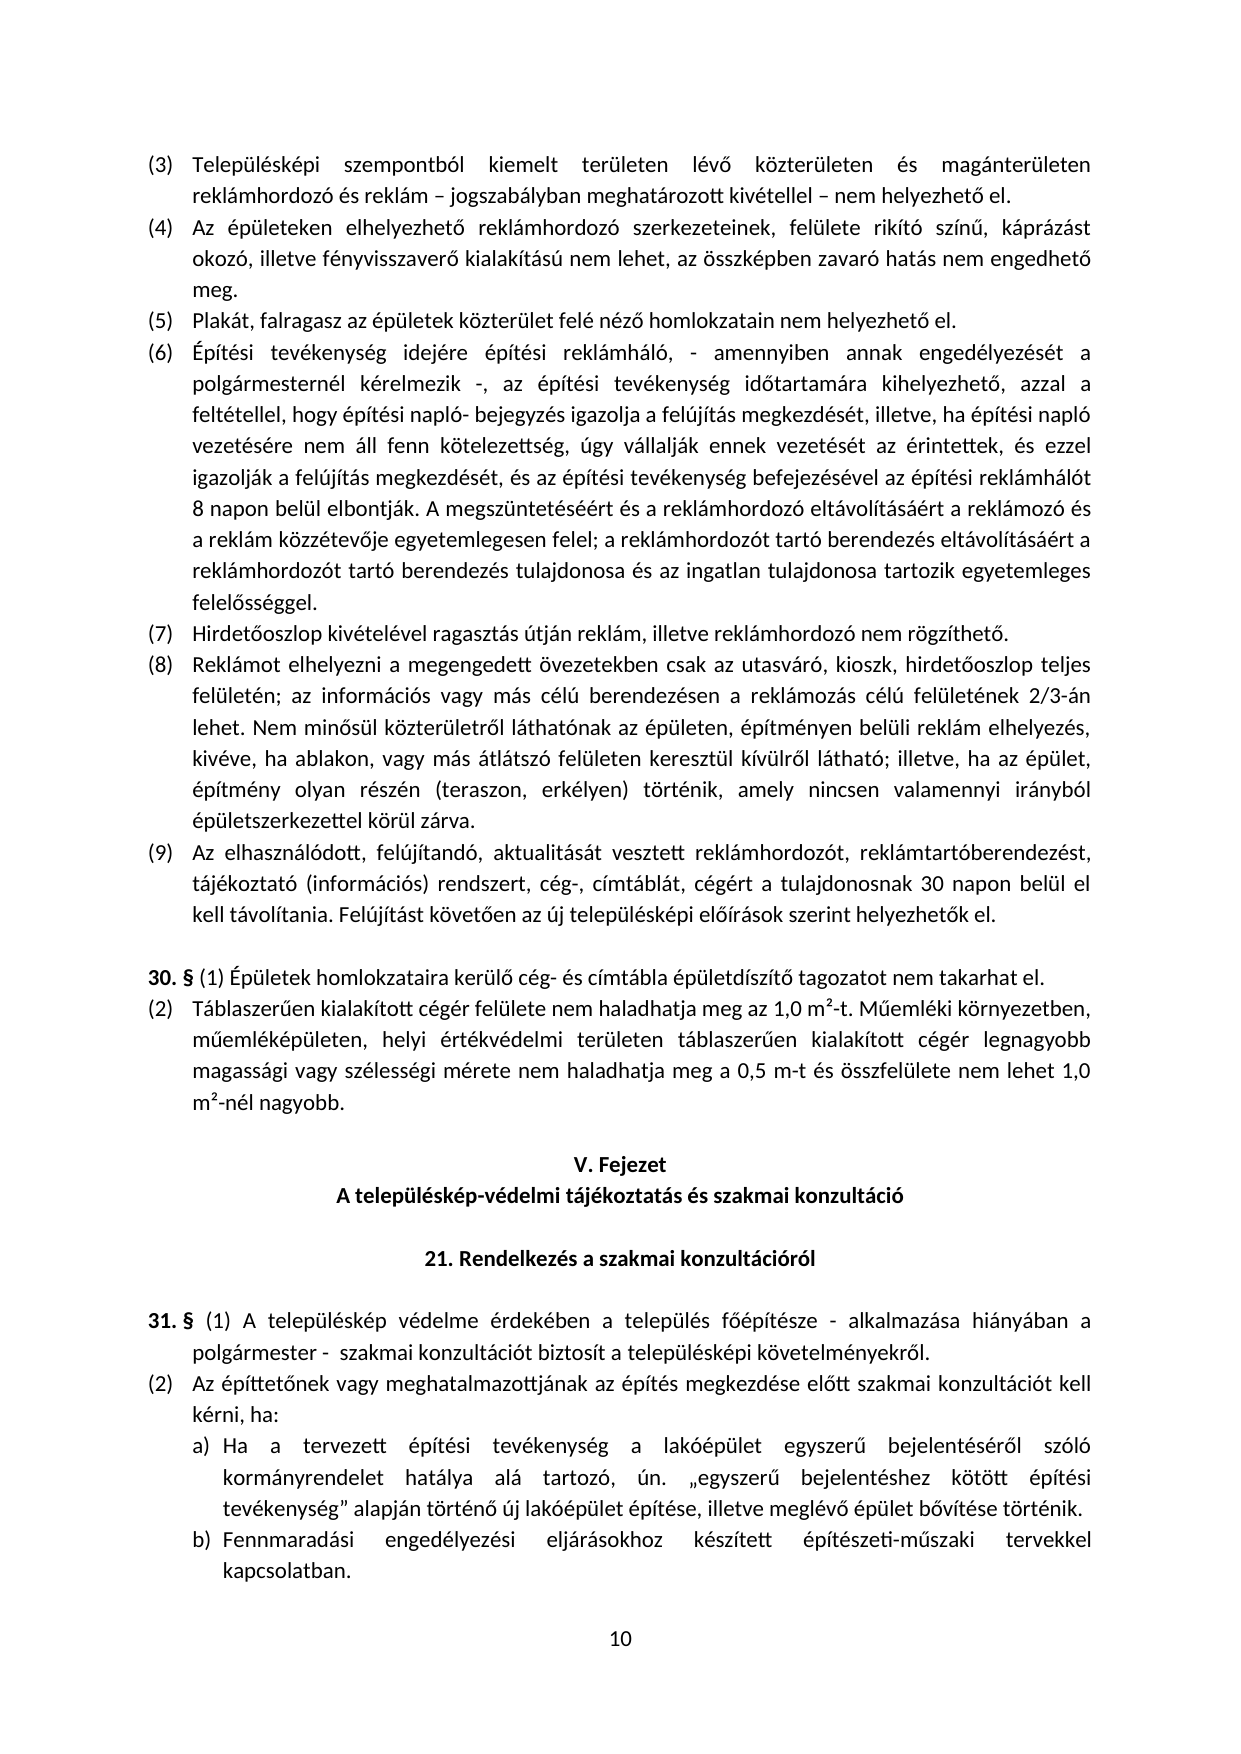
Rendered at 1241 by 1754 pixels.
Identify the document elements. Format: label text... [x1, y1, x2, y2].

list Reklámot elhelyezni a megengedett övezetekben csak az utasváró, kioszk, hirdetőoszlop teljes felületén; az információs vagy más célú berendezésen a reklámozás célú felületének 2/3-án lehet. Nem minősül közterületről láthatónak az épületen, építményen belüli reklám elhelyezés, kivéve, ha ablakon, vagy más átlátszó felületen keresztül kívülről látható; illetve, ha az épület, építmény olyan részén (teraszon, erkélyen) történik, amely nincsen valamennyi irányból épületszerkezettel körül zárva. [148, 648, 1093, 835]
list Az épületeken elhelyezhető reklámhordozó szerkezeteinek, felülete rikító színű, káprázást okozó, illetve fényvisszaverő kialakítású nem lehet, az összképben zavaró hatás nem engedhető meg. [148, 210, 1093, 304]
list Fennmaradási engedélyezési eljárásokhoz készített építészeti-műszaki tervekkel kapcsolatban. [192, 1523, 1093, 1585]
list Plakát, falragasz az épületek közterület felé néző homlokzatain nem helyezhető el. [148, 304, 1093, 335]
list Rendelkezés a szakmai konzultációról [148, 1241, 1093, 1273]
list Az elhasználódott, felújítandó, aktualitását vesztett reklámhordozót, reklámtartóberendezést, tájékoztató (információs) rendszert, cég-, címtáblát, cégért a tulajdonosnak 30 napon belül el kell távolítania. Felújítást követően az új településképi előírások szerint helyezhetők el. [148, 835, 1093, 929]
list Hirdetőoszlop kivételével ragasztás útján reklám, illetve reklámhordozó nem rögzíthető. [148, 616, 1093, 648]
list § (1) A településkép védelme érdekében a település főépítésze - alkalmazása hiányában a polgármester - szakmai konzultációt biztosít a településképi követelményekről. [148, 1304, 1093, 1366]
list Településképi szempontból kiemelt területen lévő közterületen és magánterületen reklámhordozó és reklám – jogszabályban meghatározott kivétellel – nem helyezhető el. [148, 148, 1093, 210]
list Ha a tervezett építési tevékenység a lakóépület egyszerű bejelentéséről szóló kormányrendelet hatálya alá tartozó, ún. „egyszerű bejelentéshez kötött építési tevékenység” alapján történő új lakóépület építése, illetve meglévő épület bővítése történik. [192, 1429, 1093, 1523]
list Fejezet [148, 1148, 1093, 1179]
list Az építtetőnek vagy meghatalmazottjának az építés megkezdése előtt szakmai konzultációt kell kérni, ha: [148, 1366, 1093, 1429]
list Építési tevékenység idejére építési reklámháló, - amennyiben annak engedélyezését a polgármesternél kérelmezik -, az építési tevékenység időtartamára kihelyezhető, azzal a feltétellel, hogy építési napló- bejegyzés igazolja a felújítás megkezdését, illetve, ha építési napló vezetésére nem áll fenn kötelezettség, úgy vállalják ennek vezetését az érintettek, és ezzel igazolják a felújítás megkezdését, és az építési tevékenység befejezésével az építési reklámhálót 8 napon belül elbontják. A megszüntetéséért és a reklámhordozó eltávolításáért a reklámozó és a reklám közzétevője egyetemlegesen felel; a reklámhordozót tartó berendezés eltávolításáért a reklámhordozót tartó berendezés tulajdonosa és az ingatlan tulajdonosa tartozik egyetemleges felelősséggel. [148, 335, 1093, 616]
list § (1) Épületek homlokzataira kerülő cég- és címtábla épületdíszítő tagozatot nem takarhat el. [148, 960, 1093, 991]
text A településkép-védelmi tájékoztatás és szakmai konzultáció [148, 1179, 1093, 1210]
list Táblaszerűen kialakított cégér felülete nem haladhatja meg az 1,0 m²-t. Műemléki környezetben, műemléképületen, helyi értékvédelmi területen táblaszerűen kialakított cégér legnagyobb magassági vagy szélességi mérete nem haladhatja meg a 0,5 m-t és összfelülete nem lehet 1,0 m²-nél nagyobb. [148, 991, 1093, 1116]
